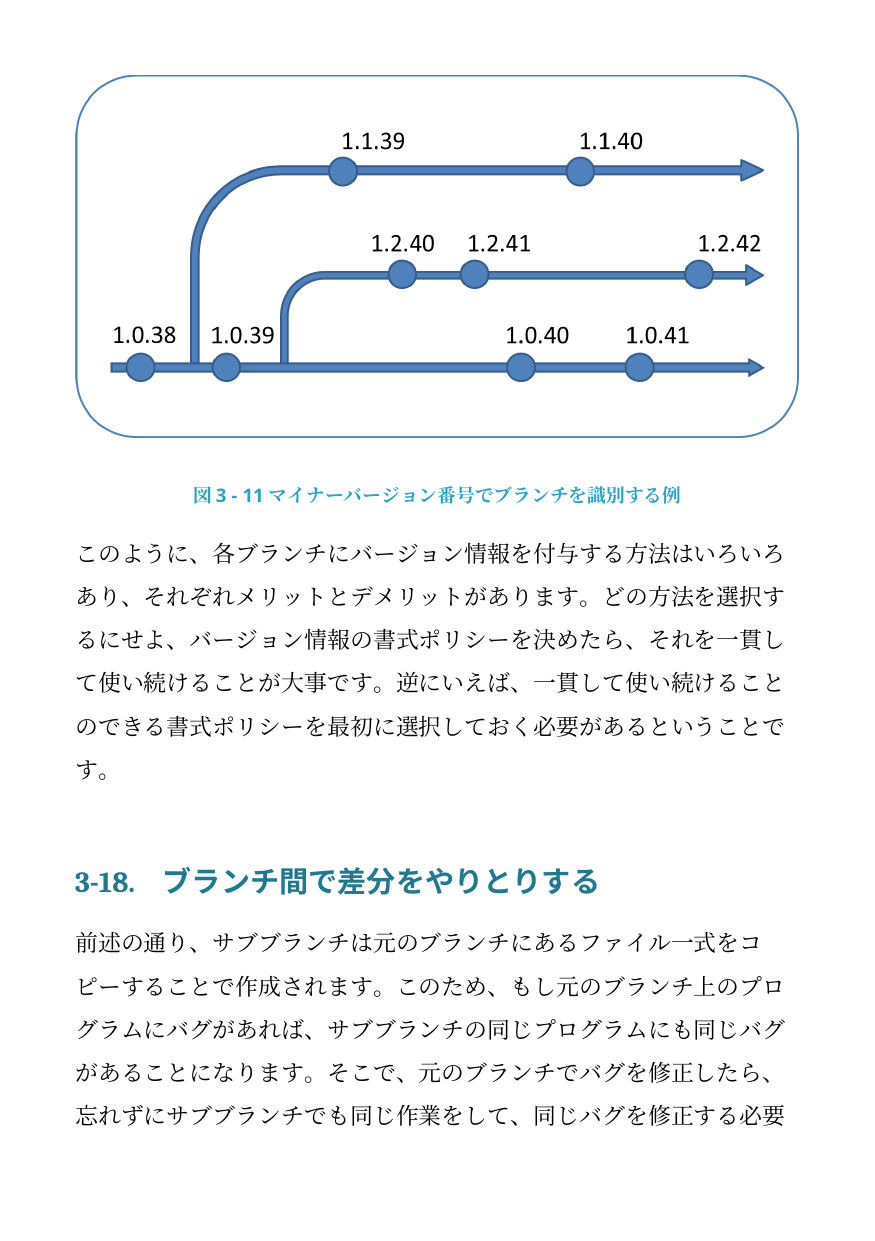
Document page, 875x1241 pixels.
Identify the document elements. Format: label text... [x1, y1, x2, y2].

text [75, 923, 799, 1133]
text このように、各ブランチにバージョン情報を付与する方法はいろいろあり、それぞれメリットとデメリットがあります。どの方法を選択するにせよ、バージョン情報の書式ポリシーを決めたら、それを一貫して使い続けることが大事です。逆にいえば、一貫して使い続けることのできる書式ポリシーを最初に選択しておく必要があるということです。 [75, 534, 799, 787]
picture [75, 75, 799, 438]
subtitle ブランチ間で差分をやりとりする [75, 842, 799, 917]
